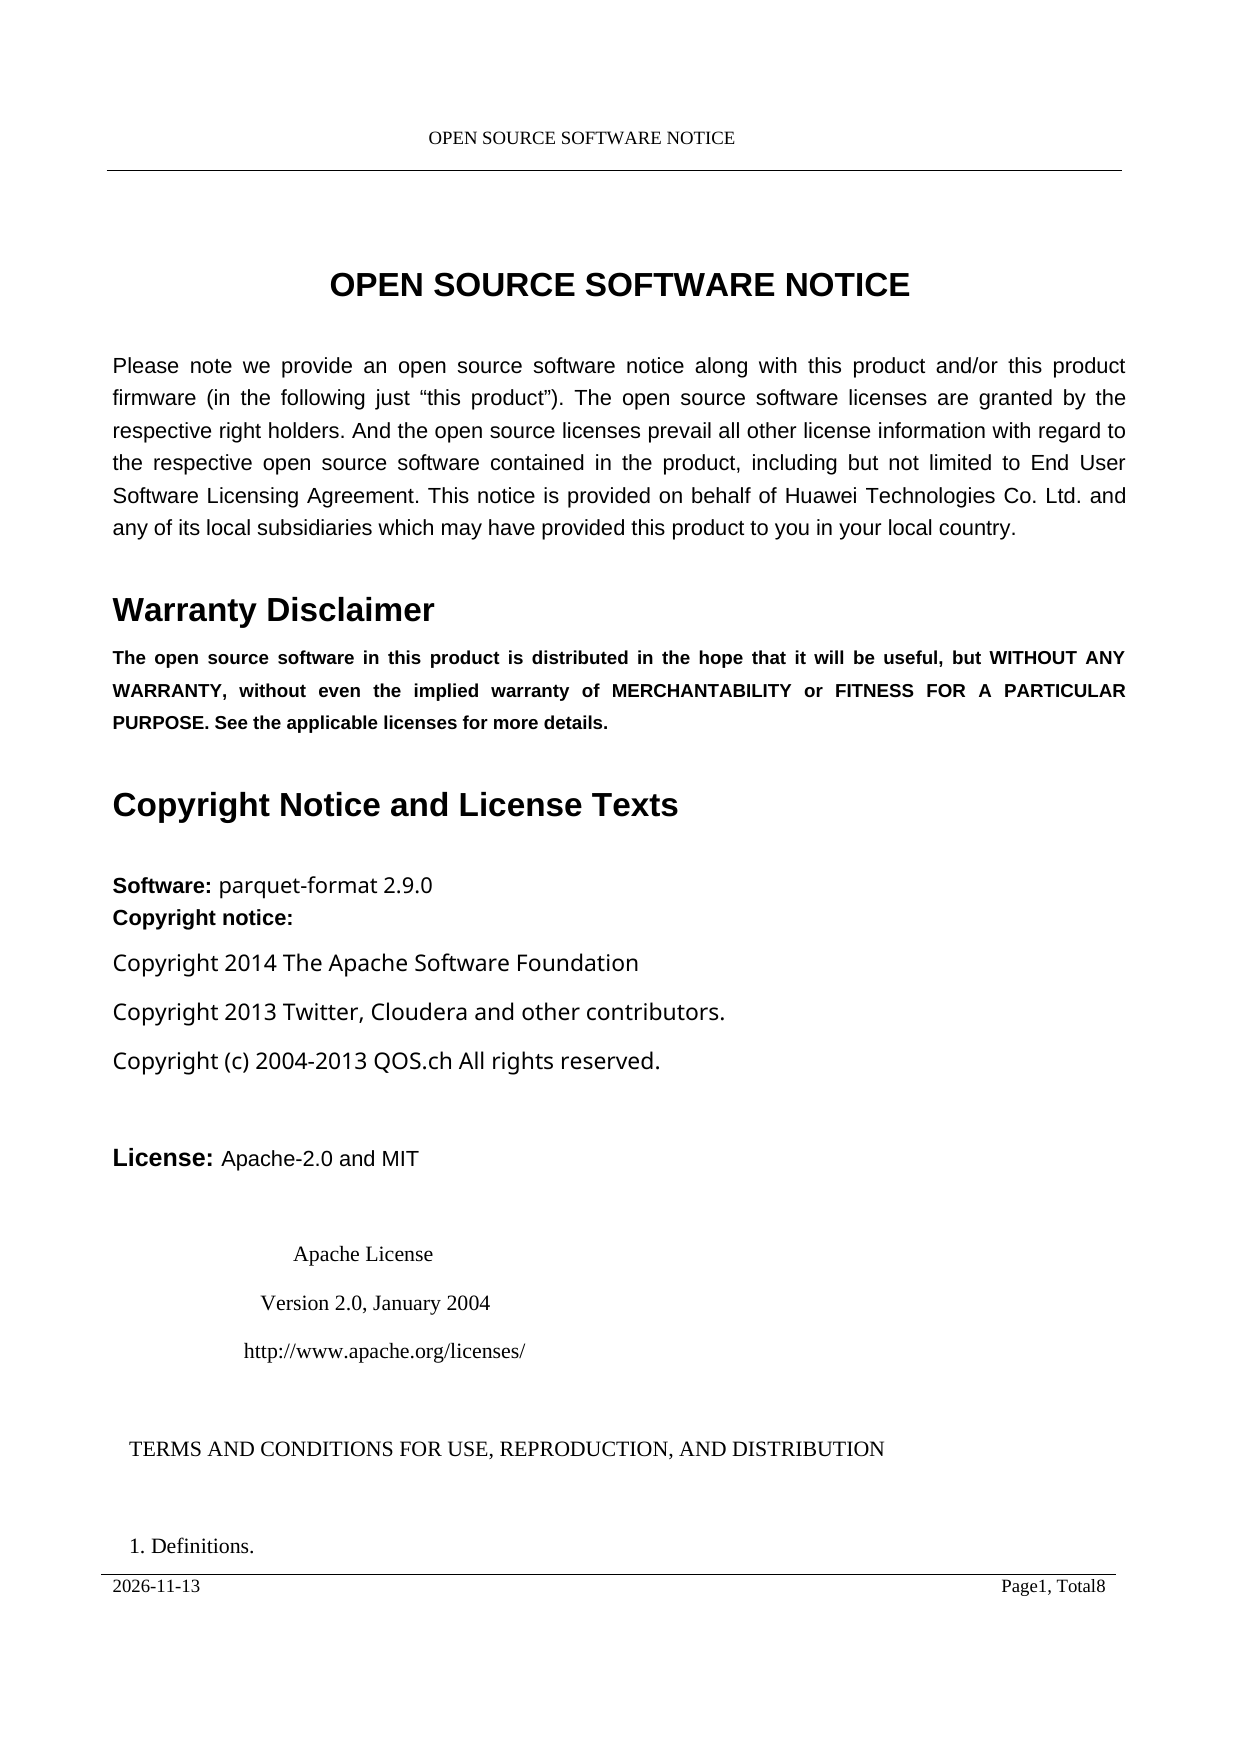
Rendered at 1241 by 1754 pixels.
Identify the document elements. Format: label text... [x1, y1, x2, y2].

text Warranty Disclaimer [112, 576, 1128, 641]
text OPEN SOURCE SOFTWARE NOTICE [112, 251, 1128, 316]
text Copyright Notice and License Texts [112, 771, 1128, 836]
text Copyright 2014 The Apache Software Foundation Copyright 2013 Twitter, Cloudera and other contributors. Copyright (c) 2004-2013 QOS.ch All rights reserved. [112, 947, 1128, 1125]
text Please note we provide an open source software notice along with this product and/or this product firmware (in the following just “this product”). The open source software licenses are granted by the respective right holders. And the open source licenses prevail all other license information with regard to the respective open source software contained in the product, including but not limited to End User Software Licensing Agreement. This notice is provided on behalf of Huawei Technologies Co. Ltd. and any of its local subsidiaries which may have provided this product to you in your local country. [112, 349, 1128, 544]
text The open source software in this product is distributed in the hope that it will be useful, but WITHOUT ANY WARRANTY, without even the implied warranty of MERCHANTABILITY or FITNESS FOR A PARTICULAR PURPOSE. See the applicable licenses for more details. [112, 641, 1128, 739]
text Software: parquet-format 2.9.0 [112, 869, 1128, 901]
text Copyright notice: [112, 901, 1128, 934]
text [112, 1188, 1128, 1562]
text License: Apache-2.0 and MIT [112, 1142, 1128, 1174]
